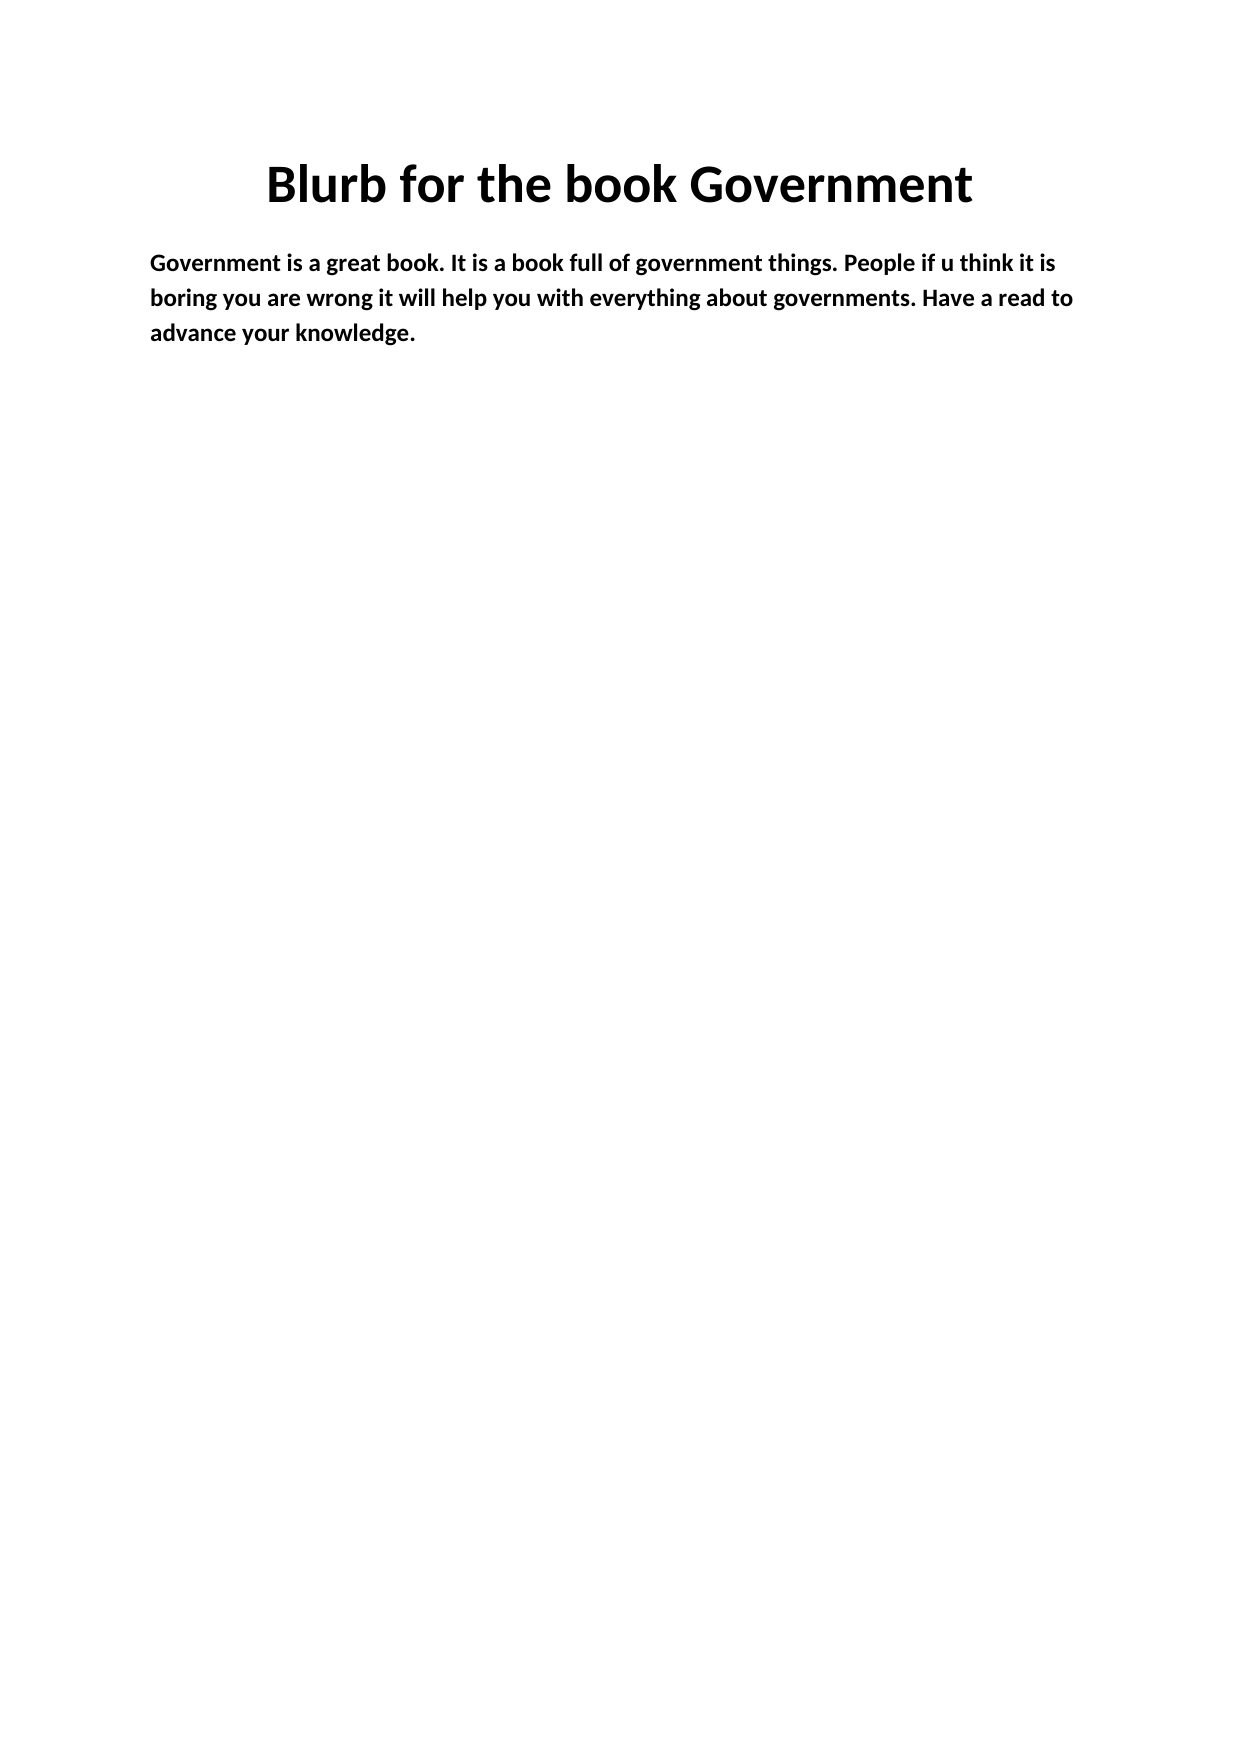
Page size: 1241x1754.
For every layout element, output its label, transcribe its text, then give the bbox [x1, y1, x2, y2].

text Government is a great book. It is a book full of government things. People if u think it is boring you are wrong it will help you with everything about governments. Have a read to advance your knowledge. [150, 247, 1090, 347]
text Blurb for the book Government [150, 150, 1090, 216]
